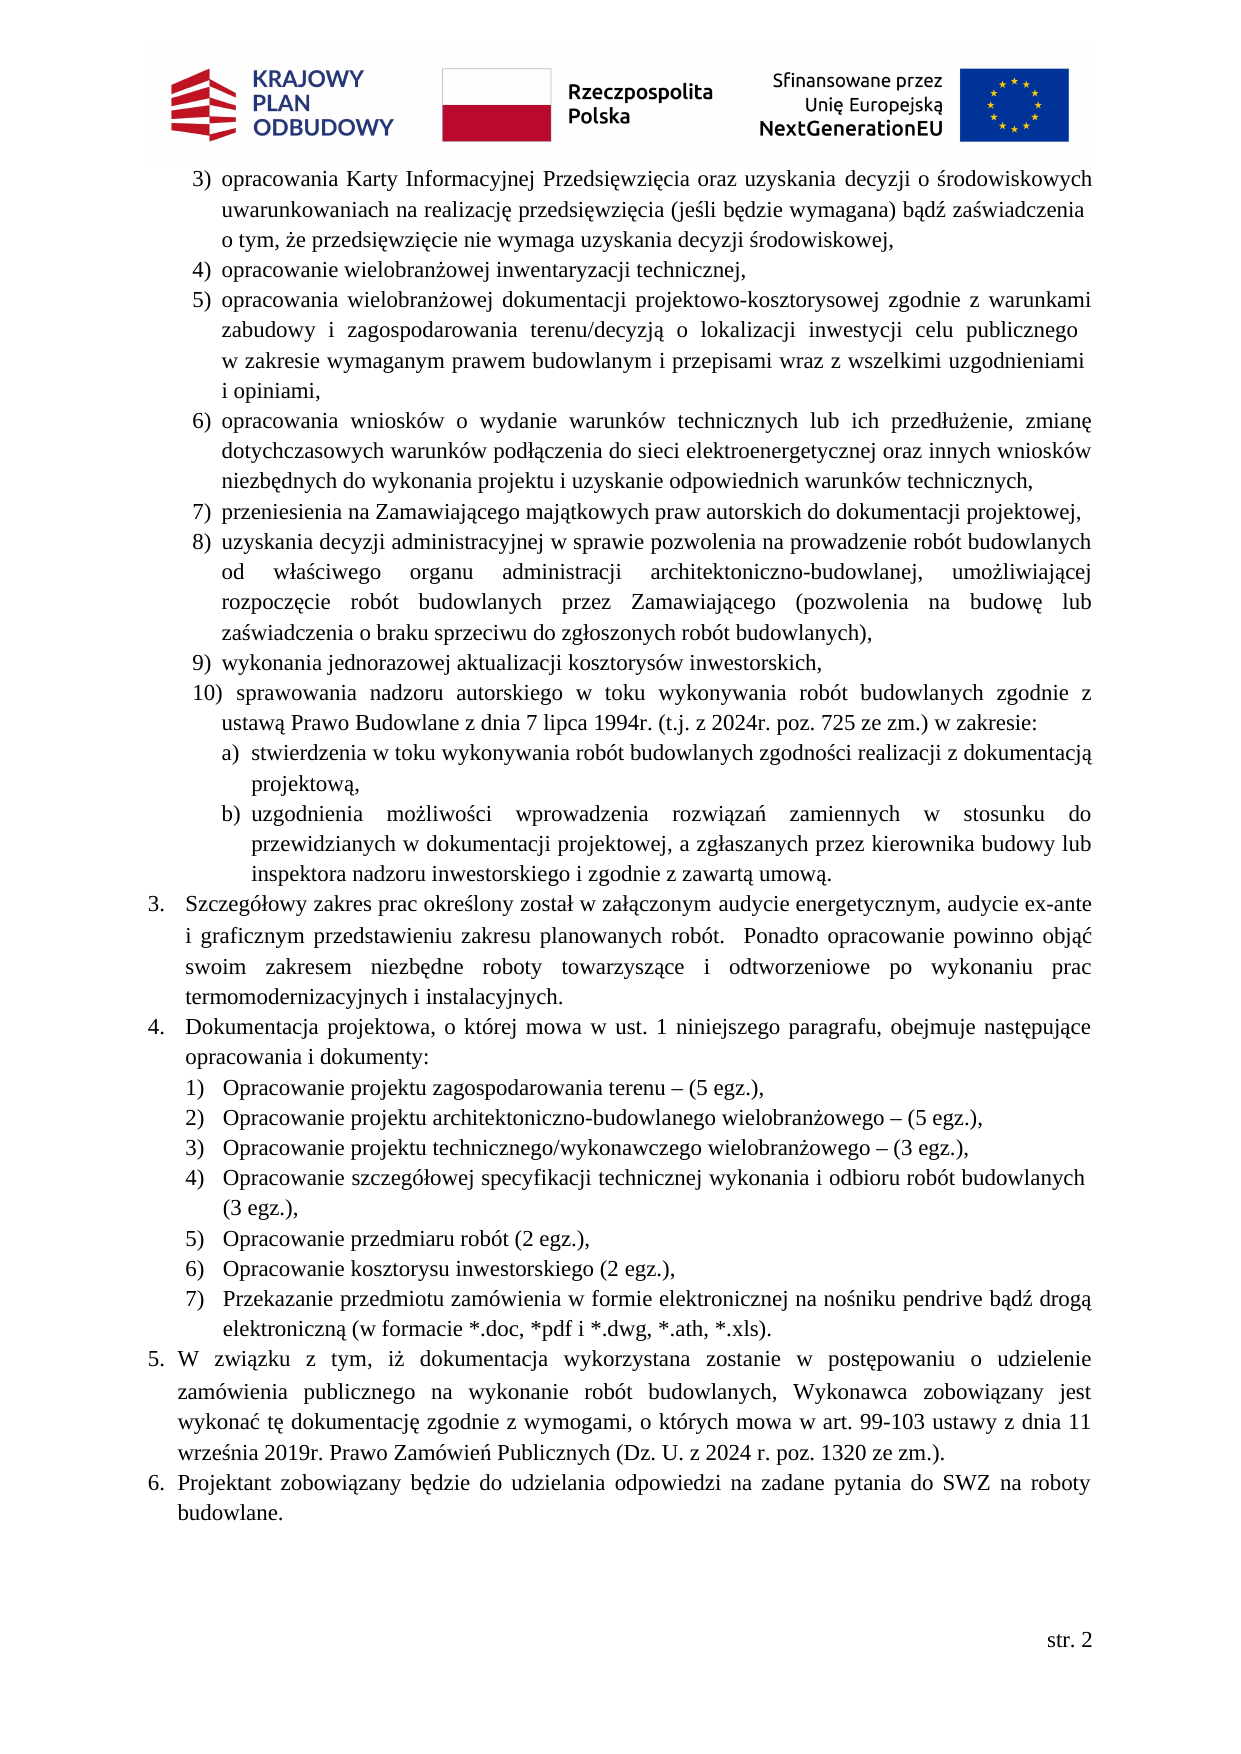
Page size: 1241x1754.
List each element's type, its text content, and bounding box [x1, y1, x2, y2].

list opracowania Karty Informacyjnej Przedsięwzięcia oraz uzyskania decyzji o środowiskowych uwarunkowaniach na realizację przedsięwzięcia (jeśli będzie wymagana) bądź zaświadczenia o tym, że przedsięwzięcie nie wymaga uzyskania decyzji środowiskowej, [192, 166, 1093, 252]
list Opracowanie projektu architektoniczno-budowlanego wielobranżowego ‒ (5 egz.), [185, 1104, 1093, 1130]
list opracowanie wielobranżowej inwentaryzacji technicznej, [192, 256, 1093, 282]
list Przekazanie przedmiotu zamówienia w formie elektronicznej na nośniku pendrive bądź drogą elektroniczną (w formacie *.doc, *pdf i *.dwg, *.ath, *.xls). [185, 1285, 1093, 1342]
list sprawowania nadzoru autorskiego w toku wykonywania robót budowlanych zgodnie z ustawą Prawo Budowlane z dnia 7 lipca 1994r. (t.j. z 2024r. poz. 725 ze zm.) w zakresie: [192, 679, 1093, 736]
list Opracowanie projektu technicznego/wykonawczego wielobranżowego – (3 egz.), [185, 1134, 1093, 1160]
list opracowania wielobranżowej dokumentacji projektowo-kosztorysowej zgodnie z warunkami zabudowy i zagospodarowania terenu/decyzją o lokalizacji inwestycji celu publicznego w zakresie wymaganym prawem budowlanym i przepisami wraz z wszelkimi uzgodnieniami i opiniami, [192, 286, 1093, 403]
list W związku z tym, iż dokumentacja wykorzystana zostanie w postępowaniu o udzielenie zamówienia publicznego na wykonanie robót budowlanych, Wykonawca zobowiązany jest wykonać tę dokumentację zgodnie z wymogami, o których mowa w art. 99-103 ustawy z dnia 11 września 2019r. Prawo Zamówień Publicznych (Dz. U. z 2024 r. poz. 1320 ze zm.). [148, 1346, 1093, 1465]
list przeniesienia na Zamawiającego majątkowych praw autorskich do dokumentacji projektowej, [192, 498, 1093, 524]
list Opracowanie kosztorysu inwestorskiego (2 egz.), [185, 1255, 1093, 1281]
list Dokumentacja projektowa, o której mowa w ust. 1 niniejszego paragrafu, obejmuje następujące opracowania i dokumenty: [148, 1013, 1093, 1070]
list Opracowanie szczegółowej specyfikacji technicznej wykonania i odbioru robót budowlanych (3 egz.), [185, 1164, 1093, 1221]
list Szczegółowy zakres prac określony został w załączonym audycie energetycznym, audycie ex-ante i graficznym przedstawieniu zakresu planowanych robót. Ponadto opracowanie powinno objąć swoim zakresem niezbędne roboty towarzyszące i odtworzeniowe po wykonaniu prac termomodernizacyjnych i instalacyjnych. [148, 890, 1093, 1009]
list Opracowanie projektu zagospodarowania terenu ‒ (5 egz.), [185, 1074, 1093, 1100]
list uzyskania decyzji administracyjnej w sprawie pozwolenia na prowadzenie robót budowlanych od właściwego organu administracji architektoniczno-budowlanej, umożliwiającej rozpoczęcie robót budowlanych przez Zamawiającego (pozwolenia na budowę lub zaświadczenia o braku sprzeciwu do zgłoszonych robót budowlanych), [192, 528, 1093, 645]
list Opracowanie przedmiaru robót (2 egz.), [185, 1225, 1093, 1251]
list uzgodnienia możliwości wprowadzenia rozwiązań zamiennych w stosunku do przewidzianych w dokumentacji projektowej, a zgłaszanych przez kierownika budowy lub inspektora nadzoru inwestorskiego i zgodnie z zawartą umową. [221, 800, 1093, 887]
list opracowania wniosków o wydanie warunków technicznych lub ich przedłużenie, zmianę dotychczasowych warunków podłączenia do sieci elektroenergetycznej oraz innych wniosków niezbędnych do wykonania projektu i uzyskanie odpowiednich warunków technicznych, [192, 407, 1093, 494]
picture [147, 44, 1093, 166]
list Projektant zobowiązany będzie do udzielania odpowiedzi na zadane pytania do SWZ na roboty budowlane. [148, 1469, 1093, 1525]
list stwierdzenia w toku wykonywania robót budowlanych zgodności realizacji z dokumentacją projektową, [221, 739, 1093, 796]
list wykonania jednorazowej aktualizacji kosztorysów inwestorskich, [192, 649, 1093, 675]
